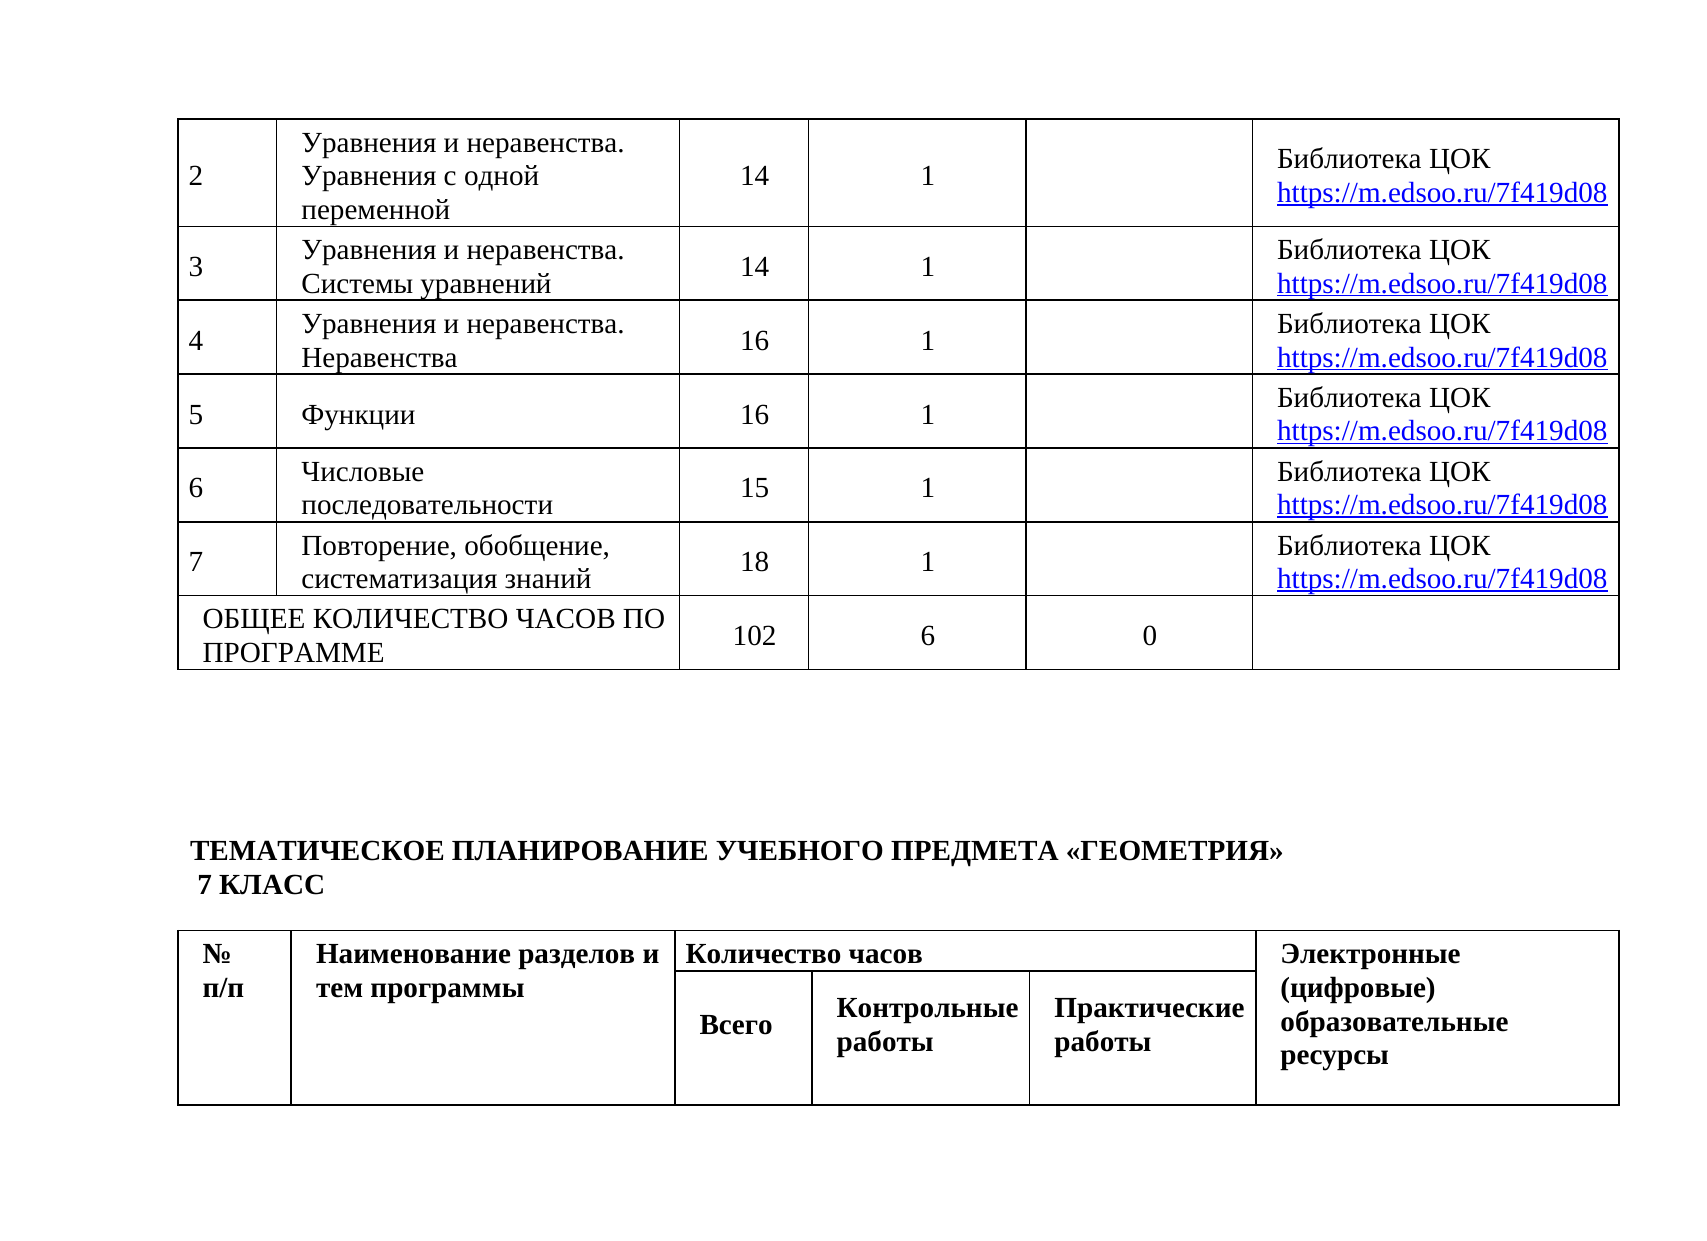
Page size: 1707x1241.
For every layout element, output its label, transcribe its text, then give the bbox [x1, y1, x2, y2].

table_cell 0 [1027, 596, 1252, 669]
table_cell Библиотека ЦОК https://m.edsoo.ru/7f419d08 [1253, 449, 1618, 521]
table_cell 102 [680, 596, 808, 669]
table_cell 14 [680, 227, 808, 299]
table_cell 14 [680, 120, 808, 226]
table_cell 1 [809, 449, 1025, 521]
table_cell Повторение, обобщение, систематизация знаний [277, 523, 679, 595]
table_cell Числовые последовательности [277, 449, 679, 521]
table_cell [1027, 449, 1252, 521]
table_header Электронные (цифровые) образовательные ресурсы [1257, 931, 1618, 1104]
table_cell 5 [179, 375, 276, 447]
table_cell 2 [179, 120, 276, 226]
table_cell Библиотека ЦОК https://m.edsoo.ru/7f419d08 [1253, 375, 1618, 447]
text 7 КЛАСС [190, 867, 1618, 901]
table_cell Уравнения и неравенства. Уравнения с одной переменной [277, 120, 679, 226]
table_cell 4 [179, 301, 276, 373]
table_cell Библиотека ЦОК https://m.edsoo.ru/7f419d08 [1253, 301, 1618, 373]
table_cell [1027, 227, 1252, 299]
table_cell ОБЩЕЕ КОЛИЧЕСТВО ЧАСОВ ПО ПРОГРАММЕ [179, 596, 679, 669]
text ТЕМАТИЧЕСКОЕ ПЛАНИРОВАНИЕ УЧЕБНОГО ПРЕДМЕТА «ГЕОМЕТРИЯ» [190, 833, 1618, 867]
table_cell Всего [676, 972, 811, 1104]
table_cell 16 [680, 301, 808, 373]
table_header Наименование разделов и тем программы [292, 931, 674, 1104]
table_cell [1253, 120, 1618, 226]
table_cell Контрольные работы [813, 972, 1029, 1104]
table_cell [1027, 523, 1252, 595]
table_cell 1 [809, 120, 1025, 226]
table_cell 1 [809, 227, 1025, 299]
table_cell 16 [680, 375, 808, 447]
table_cell 6 [179, 449, 276, 521]
table_cell [1027, 120, 1252, 226]
table_cell Функции [277, 375, 679, 447]
table_cell 3 [179, 227, 276, 299]
table_cell Практические работы [1030, 972, 1255, 1104]
table_cell 7 [179, 523, 276, 595]
table_cell 15 [680, 449, 808, 521]
table_cell [1027, 375, 1252, 447]
table_cell 18 [680, 523, 808, 595]
table_cell Уравнения и неравенства. Системы уравнений [277, 227, 679, 299]
table_cell [1253, 596, 1618, 669]
table_cell [1027, 301, 1252, 373]
table_cell 1 [809, 523, 1025, 595]
table_cell 1 [809, 375, 1025, 447]
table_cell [1253, 227, 1618, 299]
table_header Количество часов [676, 931, 1255, 970]
table_header № п/п [179, 931, 290, 1104]
table_cell 1 [809, 301, 1025, 373]
table_cell 6 [809, 596, 1025, 669]
table_cell Уравнения и неравенства. Неравенства [277, 301, 679, 373]
table_cell Библиотека ЦОК https://m.edsoo.ru/7f419d08 [1253, 523, 1618, 595]
